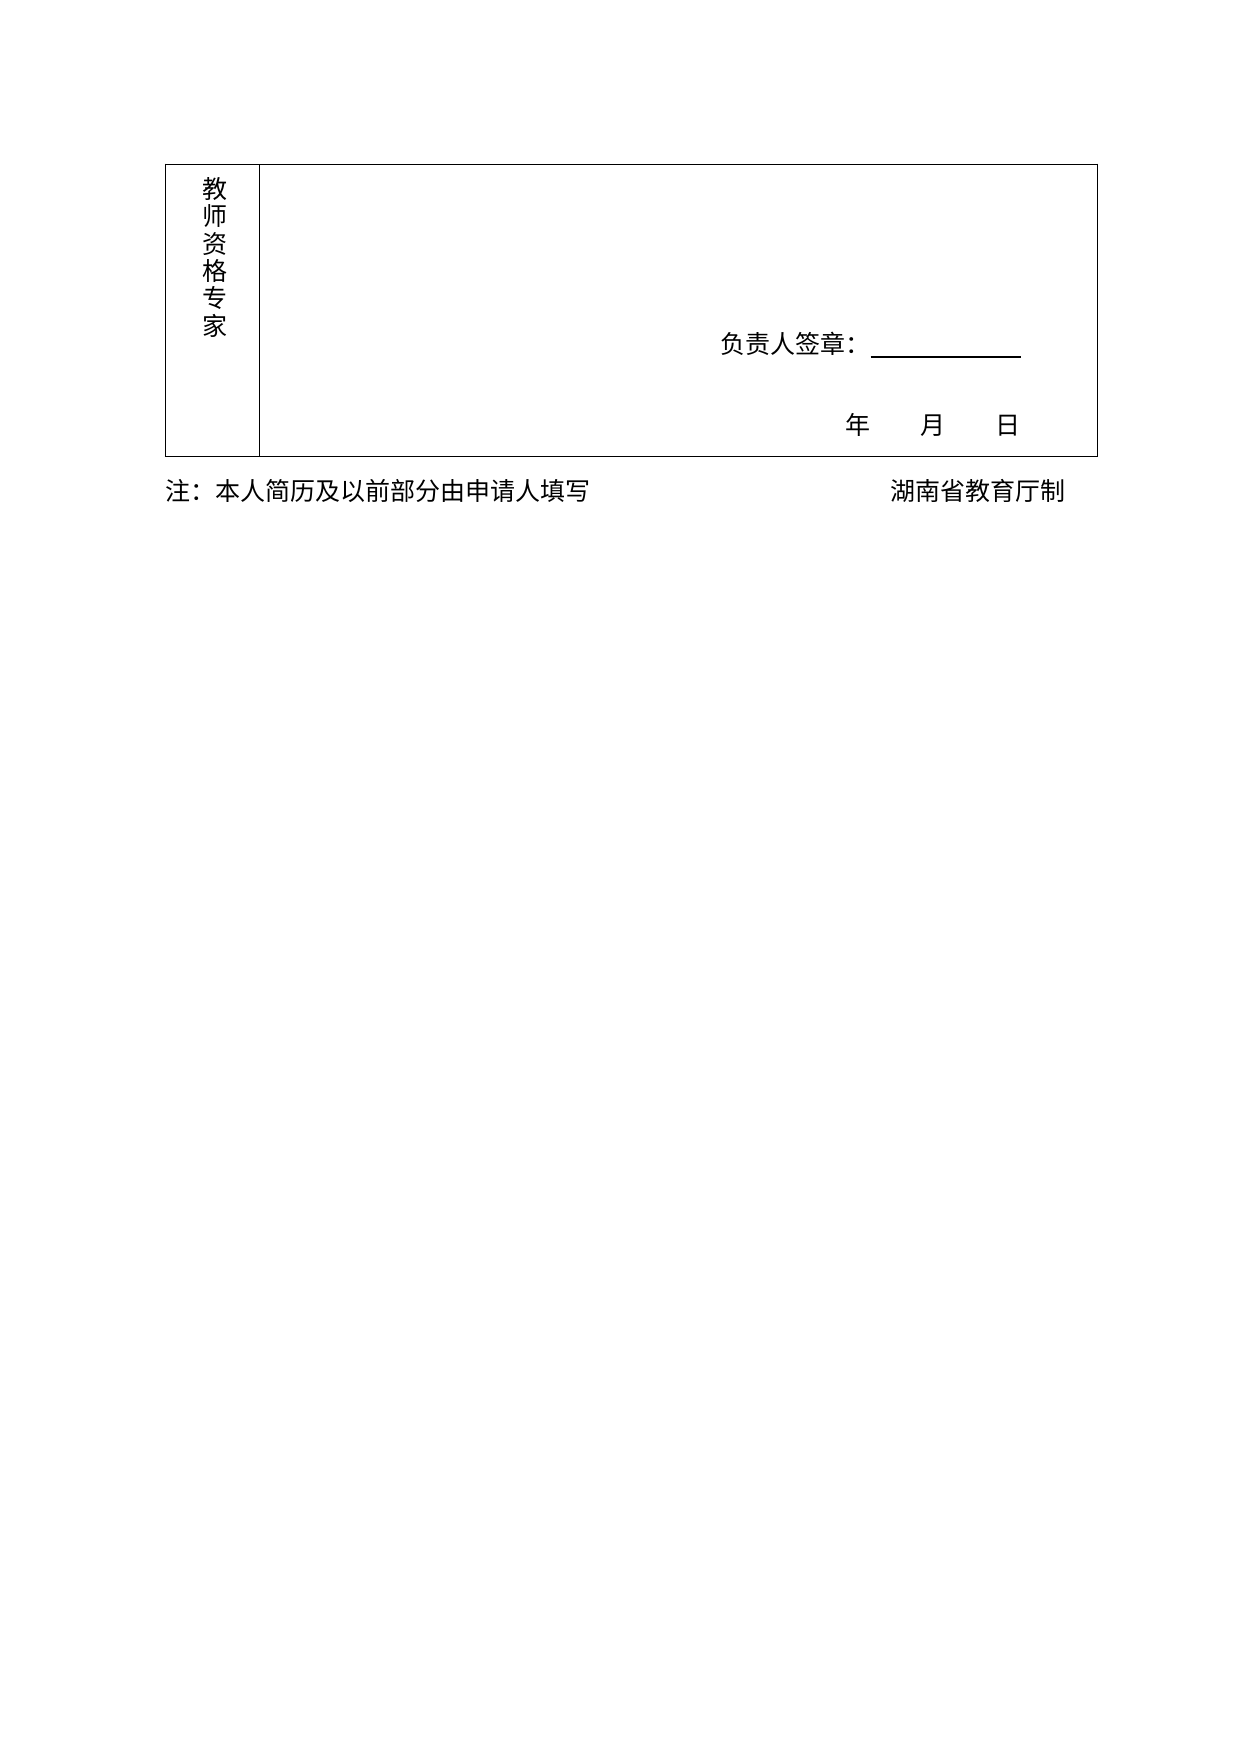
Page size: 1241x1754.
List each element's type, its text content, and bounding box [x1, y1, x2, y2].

table_cell 教师资格专家 审查委员会意见 [166, 165, 259, 456]
table_cell 负责人签章： 年 月 日 [260, 165, 1097, 456]
text 注：本人简历及以前部分由申请人填写 湖南省教育厅制 [165, 457, 1087, 522]
